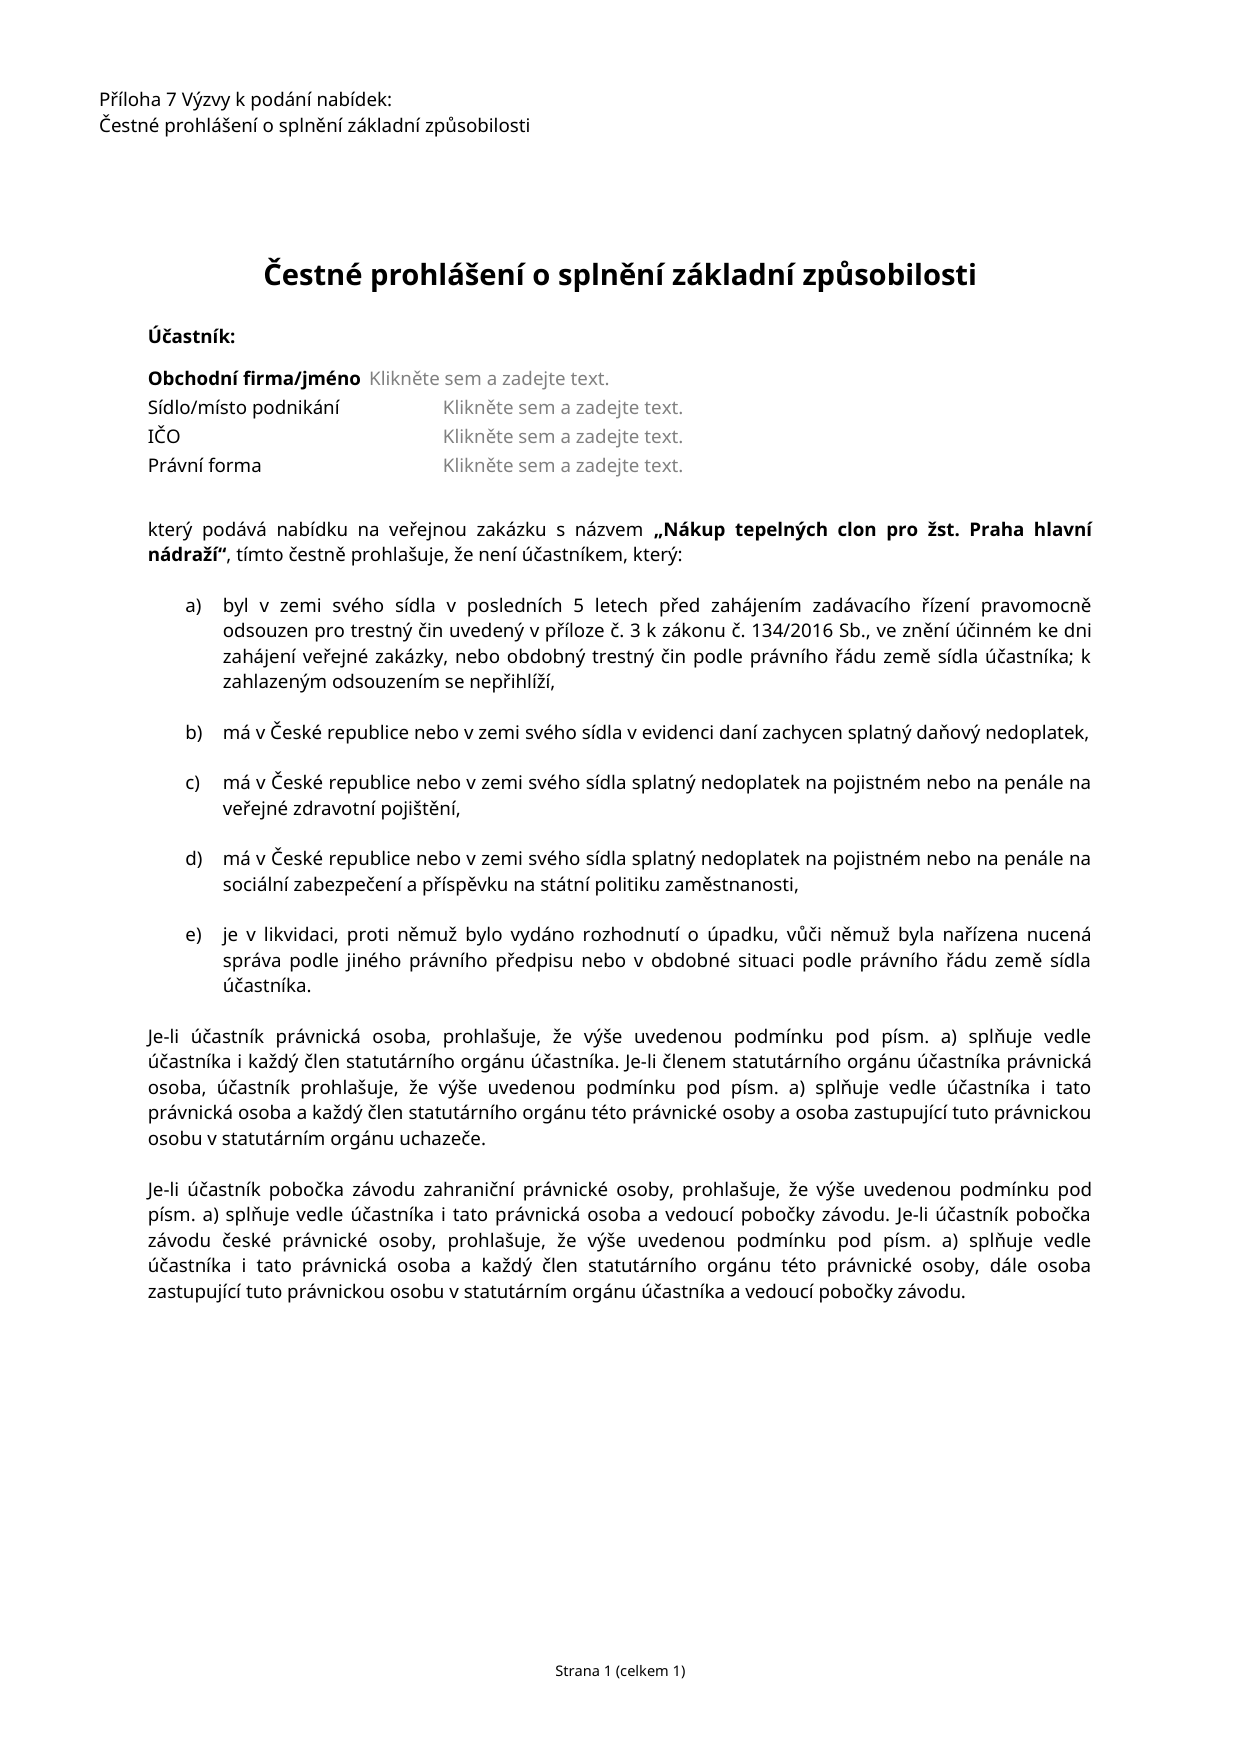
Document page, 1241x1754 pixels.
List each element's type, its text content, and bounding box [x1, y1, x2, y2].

list byl v zemi svého sídla v posledních 5 letech před zahájením zadávacího řízení pravomocně odsouzen pro trestný čin uvedený v příloze č. 3 k zákonu č. 134/2016 Sb., ve znění účinném ke dni zahájení veřejné zakázky, nebo obdobný trestný čin podle právního řádu země sídla účastníka; k zahlazeným odsouzením se nepřihlíží, [185, 592, 1093, 694]
list má v České republice nebo v zemi svého sídla v evidenci daní zachycen splatný daňový nedoplatek, [185, 719, 1093, 744]
text Právní forma [148, 449, 1093, 478]
text Účastník: [148, 318, 1093, 349]
title Čestné prohlášení o splnění základní způsobilosti [148, 254, 1093, 293]
list má v České republice nebo v zemi svého sídla splatný nedoplatek na pojistném nebo na penále na veřejné zdravotní pojištění, [185, 769, 1093, 821]
list je v likvidaci, proti němuž bylo vydáno rozhodnutí o úpadku, vůči němuž byla nařízena nucená správa podle jiného právního předpisu nebo v obdobné situaci podle právního řádu země sídla účastníka. [185, 922, 1093, 998]
text Je-li účastník právnická osoba, prohlašuje, že výše uvedenou podmínku pod písm. a) splňuje vedle účastníka i každý člen statutárního orgánu účastníka. Je-li členem statutárního orgánu účastníka právnická osoba, účastník prohlašuje, že výše uvedenou podmínku pod písm. a) splňuje vedle účastníka i tato právnická osoba a každý člen statutárního orgánu této právnické osoby a osoba zastupující tuto právnickou osobu v statutárním orgánu uchazeče. [148, 1023, 1093, 1151]
text Sídlo/místo podnikání [148, 391, 1093, 420]
list má v České republice nebo v zemi svého sídla splatný nedoplatek na pojistném nebo na penále na sociální zabezpečení a příspěvku na státní politiku zaměstnanosti, [185, 846, 1093, 897]
text Je-li účastník pobočka závodu zahraniční právnické osoby, prohlašuje, že výše uvedenou podmínku pod písm. a) splňuje vedle účastníka i tato právnická osoba a vedoucí pobočky závodu. Je-li účastník pobočka závodu české právnické osoby, prohlašuje, že výše uvedenou podmínku pod písm. a) splňuje vedle účastníka i tato právnická osoba a každý člen statutárního orgánu této právnické osoby, dále osoba zastupující tuto právnickou osobu v statutárním orgánu účastníka a vedoucí pobočky závodu. [148, 1176, 1093, 1304]
text IČO [148, 420, 1093, 449]
text který podává nabídku na veřejnou zakázku s názvem „Nákup tepelných clon pro žst. Praha hlavní nádraží“, tímto čestně prohlašuje, že není účastníkem, který: [148, 516, 1093, 567]
text Obchodní firma/jméno [148, 362, 1093, 391]
